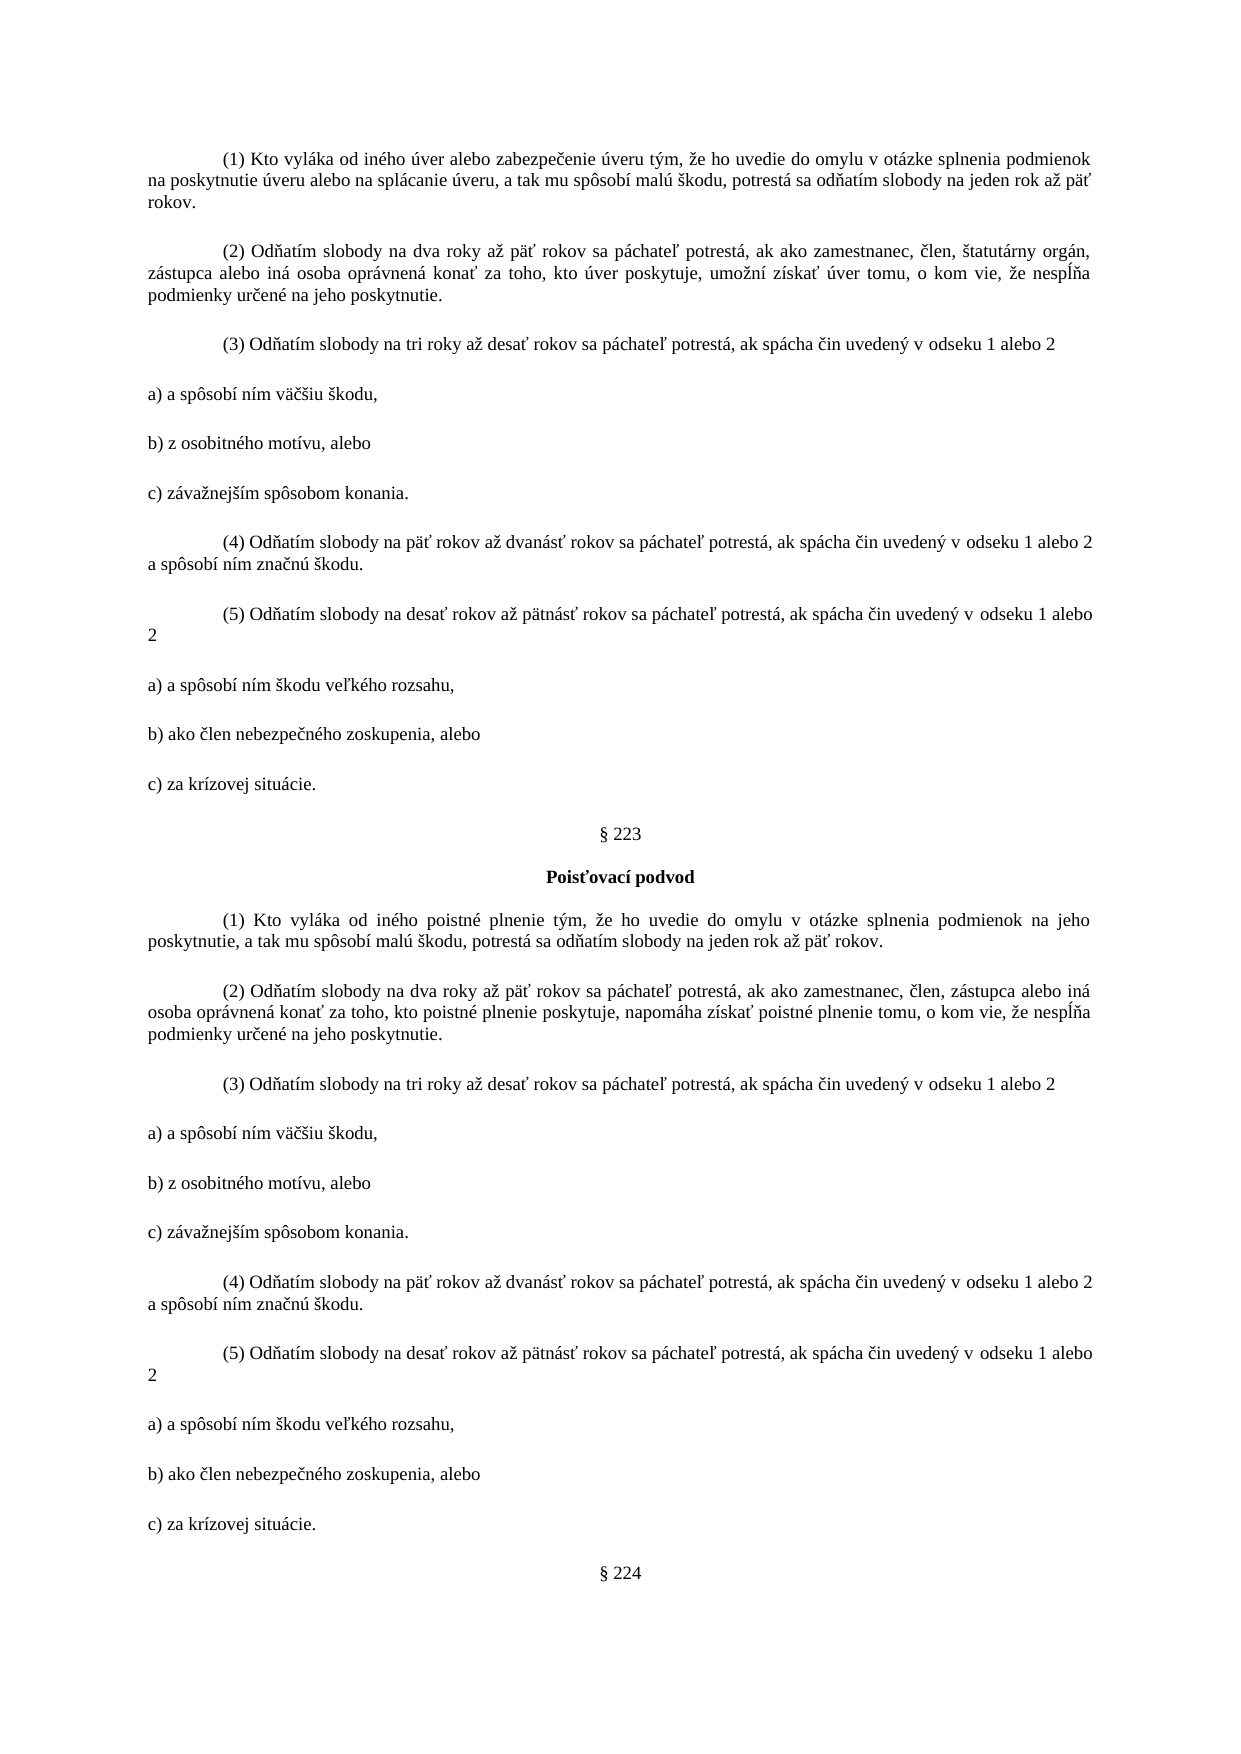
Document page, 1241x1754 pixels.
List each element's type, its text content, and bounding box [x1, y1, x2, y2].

text b) ako člen nebezpečného zoskupenia, alebo [148, 723, 1092, 745]
text c) závažnejším spôsobom konania. [148, 482, 1092, 503]
text a) a spôsobí ním škodu veľkého rozsahu, [148, 674, 1092, 695]
text c) závažnejším spôsobom konania. [148, 1221, 1092, 1243]
text (4) Odňatím slobody na päť rokov až dvanásť rokov sa páchateľ potrestá, ak spácha čin uvedený v odseku 1 alebo 2 a spôsobí ním značnú škodu. [148, 1271, 1092, 1314]
text (1) Kto vyláka od iného úver alebo zabezpečenie úveru tým, že ho uvedie do omylu v otázke splnenia podmienok na poskytnutie úveru alebo na splácanie úveru, a tak mu spôsobí malú škodu, potrestá sa odňatím slobody na jeden rok až päť rokov. [148, 148, 1092, 212]
text b) z osobitného motívu, alebo [148, 1172, 1092, 1193]
text a) a spôsobí ním škodu veľkého rozsahu, [148, 1413, 1092, 1435]
text (4) Odňatím slobody na päť rokov až dvanásť rokov sa páchateľ potrestá, ak spácha čin uvedený v odseku 1 alebo 2 a spôsobí ním značnú škodu. [148, 531, 1092, 574]
text b) ako člen nebezpečného zoskupenia, alebo [148, 1463, 1092, 1484]
text (2) Odňatím slobody na dva roky až päť rokov sa páchateľ potrestá, ak ako zamestnanec, člen, štatutárny orgán, zástupca alebo iná osoba oprávnená konať za toho, kto úver poskytuje, umožní získať úver tomu, o kom vie, že nespĺňa podmienky určené na jeho poskytnutie. [148, 240, 1092, 305]
text (3) Odňatím slobody na tri roky až desať rokov sa páchateľ potrestá, ak spácha čin uvedený v odseku 1 alebo 2 [148, 333, 1092, 355]
text (1) Kto vyláka od iného poistné plnenie tým, že ho uvedie do omylu v otázke splnenia podmienok na jeho poskytnutie, a tak mu spôsobí malú škodu, potrestá sa odňatím slobody na jeden rok až päť rokov. [148, 909, 1092, 952]
text c) za krízovej situácie. [148, 773, 1092, 794]
text (2) Odňatím slobody na dva roky až päť rokov sa páchateľ potrestá, ak ako zamestnanec, člen, zástupca alebo iná osoba oprávnená konať za toho, kto poistné plnenie poskytuje, napomáha získať poistné plnenie tomu, o kom vie, že nespĺňa podmienky určené na jeho poskytnutie. [148, 980, 1092, 1044]
text § 223 [148, 822, 1092, 844]
text a) a spôsobí ním väčšiu škodu, [148, 1122, 1092, 1144]
text § 224 [148, 1562, 1092, 1583]
text (5) Odňatím slobody na desať rokov až pätnásť rokov sa páchateľ potrestá, ak spácha čin uvedený v odseku 1 alebo 2 [148, 603, 1092, 646]
text (3) Odňatím slobody na tri roky až desať rokov sa páchateľ potrestá, ak spácha čin uvedený v odseku 1 alebo 2 [148, 1073, 1092, 1094]
text b) z osobitného motívu, alebo [148, 432, 1092, 454]
text c) za krízovej situácie. [148, 1512, 1092, 1534]
text (5) Odňatím slobody na desať rokov až pätnásť rokov sa páchateľ potrestá, ak spácha čin uvedený v odseku 1 alebo 2 [148, 1342, 1092, 1385]
text Poisťovací podvod [148, 866, 1092, 887]
text a) a spôsobí ním väčšiu škodu, [148, 383, 1092, 404]
